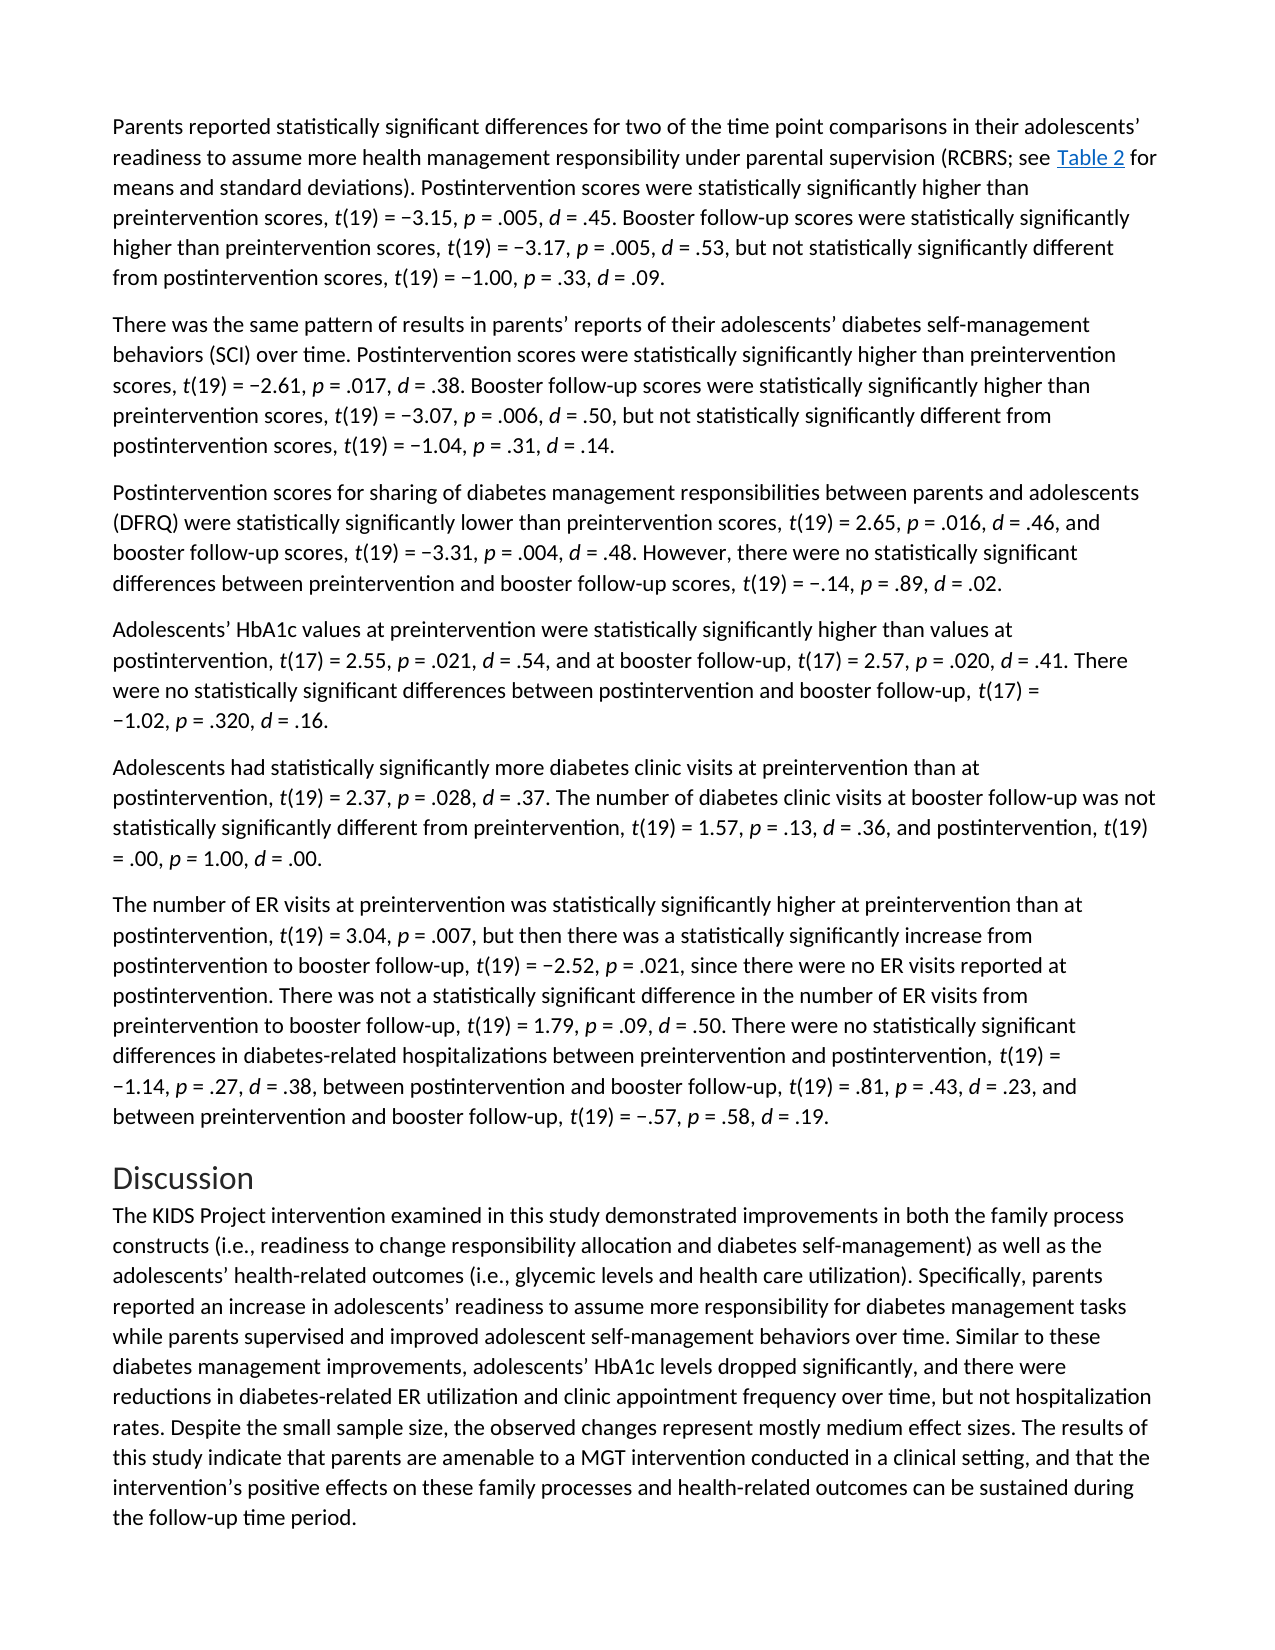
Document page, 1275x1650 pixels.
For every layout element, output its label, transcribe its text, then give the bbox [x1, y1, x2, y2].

text The number of ER visits at preintervention was statistically significantly higher at preintervention than at postintervention, t(19) = 3.04, p = .007, but then there was a statistically significantly increase from postintervention to booster follow-up, t(19) = −2.52, p = .021, since there were no ER visits reported at postintervention. There was not a statistically significant difference in the number of ER visits from preintervention to booster follow-up, t(19) = 1.79, p = .09, d = .50. There were no statistically significant differences in diabetes-related hospitalizations between preintervention and postintervention, t(19) = −1.14, p = .27, d = .38, between postintervention and booster follow-up, t(19) = .81, p = .43, d = .23, and between preintervention and booster follow-up, t(19) = −.57, p = .58, d = .19. [112, 891, 1162, 1130]
subtitle Discussion [112, 1157, 1162, 1198]
text Postintervention scores for sharing of diabetes management responsibilities between parents and adolescents (DFRQ) were statistically significantly lower than preintervention scores, t(19) = 2.65, p = .016, d = .46, and booster follow-up scores, t(19) = −3.31, p = .004, d = .48. However, there were no statistically significant differences between preintervention and booster follow-up scores, t(19) = −.14, p = .89, d = .02. [112, 478, 1162, 597]
text The KIDS Project intervention examined in this study demonstrated improvements in both the family process constructs (i.e., readiness to change responsibility allocation and diabetes self-management) as well as the adolescents’ health-related outcomes (i.e., glycemic levels and health care utilization). Specifically, parents reported an increase in adolescents’ readiness to assume more responsibility for diabetes management tasks while parents supervised and improved adolescent self-management behaviors over time. Similar to these diabetes management improvements, adolescents’ HbA1c levels dropped significantly, and there were reductions in diabetes-related ER utilization and clinic appointment frequency over time, but not hospitalization rates. Despite the small sample size, the observed changes represent mostly medium effect sizes. The results of this study indicate that parents are amenable to a MGT intervention conducted in a clinical setting, and that the intervention’s positive effects on these family processes and health-related outcomes can be sustained during the follow-up time period. [112, 1201, 1162, 1531]
text Adolescents had statistically significantly more diabetes clinic visits at preintervention than at postintervention, t(19) = 2.37, p = .028, d = .37. The number of diabetes clinic visits at booster follow-up was not statistically significantly different from preintervention, t(19) = 1.57, p = .13, d = .36, and postintervention, t(19) = .00, p = 1.00, d = .00. [112, 753, 1162, 872]
text There was the same pattern of results in parents’ reports of their adolescents’ diabetes self-management behaviors (SCI) over time. Postintervention scores were statistically significantly higher than preintervention scores, t(19) = −2.61, p = .017, d = .38. Booster follow-up scores were statistically significantly higher than preintervention scores, t(19) = −3.07, p = .006, d = .50, but not statistically significantly different from postintervention scores, t(19) = −1.04, p = .31, d = .14. [112, 310, 1162, 459]
text Adolescents’ HbA1c values at preintervention were statistically significantly higher than values at postintervention, t(17) = 2.55, p = .021, d = .54, and at booster follow-up, t(17) = 2.57, p = .020, d = .41. There were no statistically significant differences between postintervention and booster follow-up, t(17) = −1.02, p = .320, d = .16. [112, 616, 1162, 734]
text Parents reported statistically significant differences for two of the time point comparisons in their adolescents’ readiness to assume more health management responsibility under parental supervision (RCBRS; see Table 2 for means and standard deviations). Postintervention scores were statistically significantly higher than preintervention scores, t(19) = −3.15, p = .005, d = .45. Booster follow-up scores were statistically significantly higher than preintervention scores, t(19) = −3.17, p = .005, d = .53, but not statistically significantly different from postintervention scores, t(19) = −1.00, p = .33, d = .09. [112, 112, 1162, 292]
